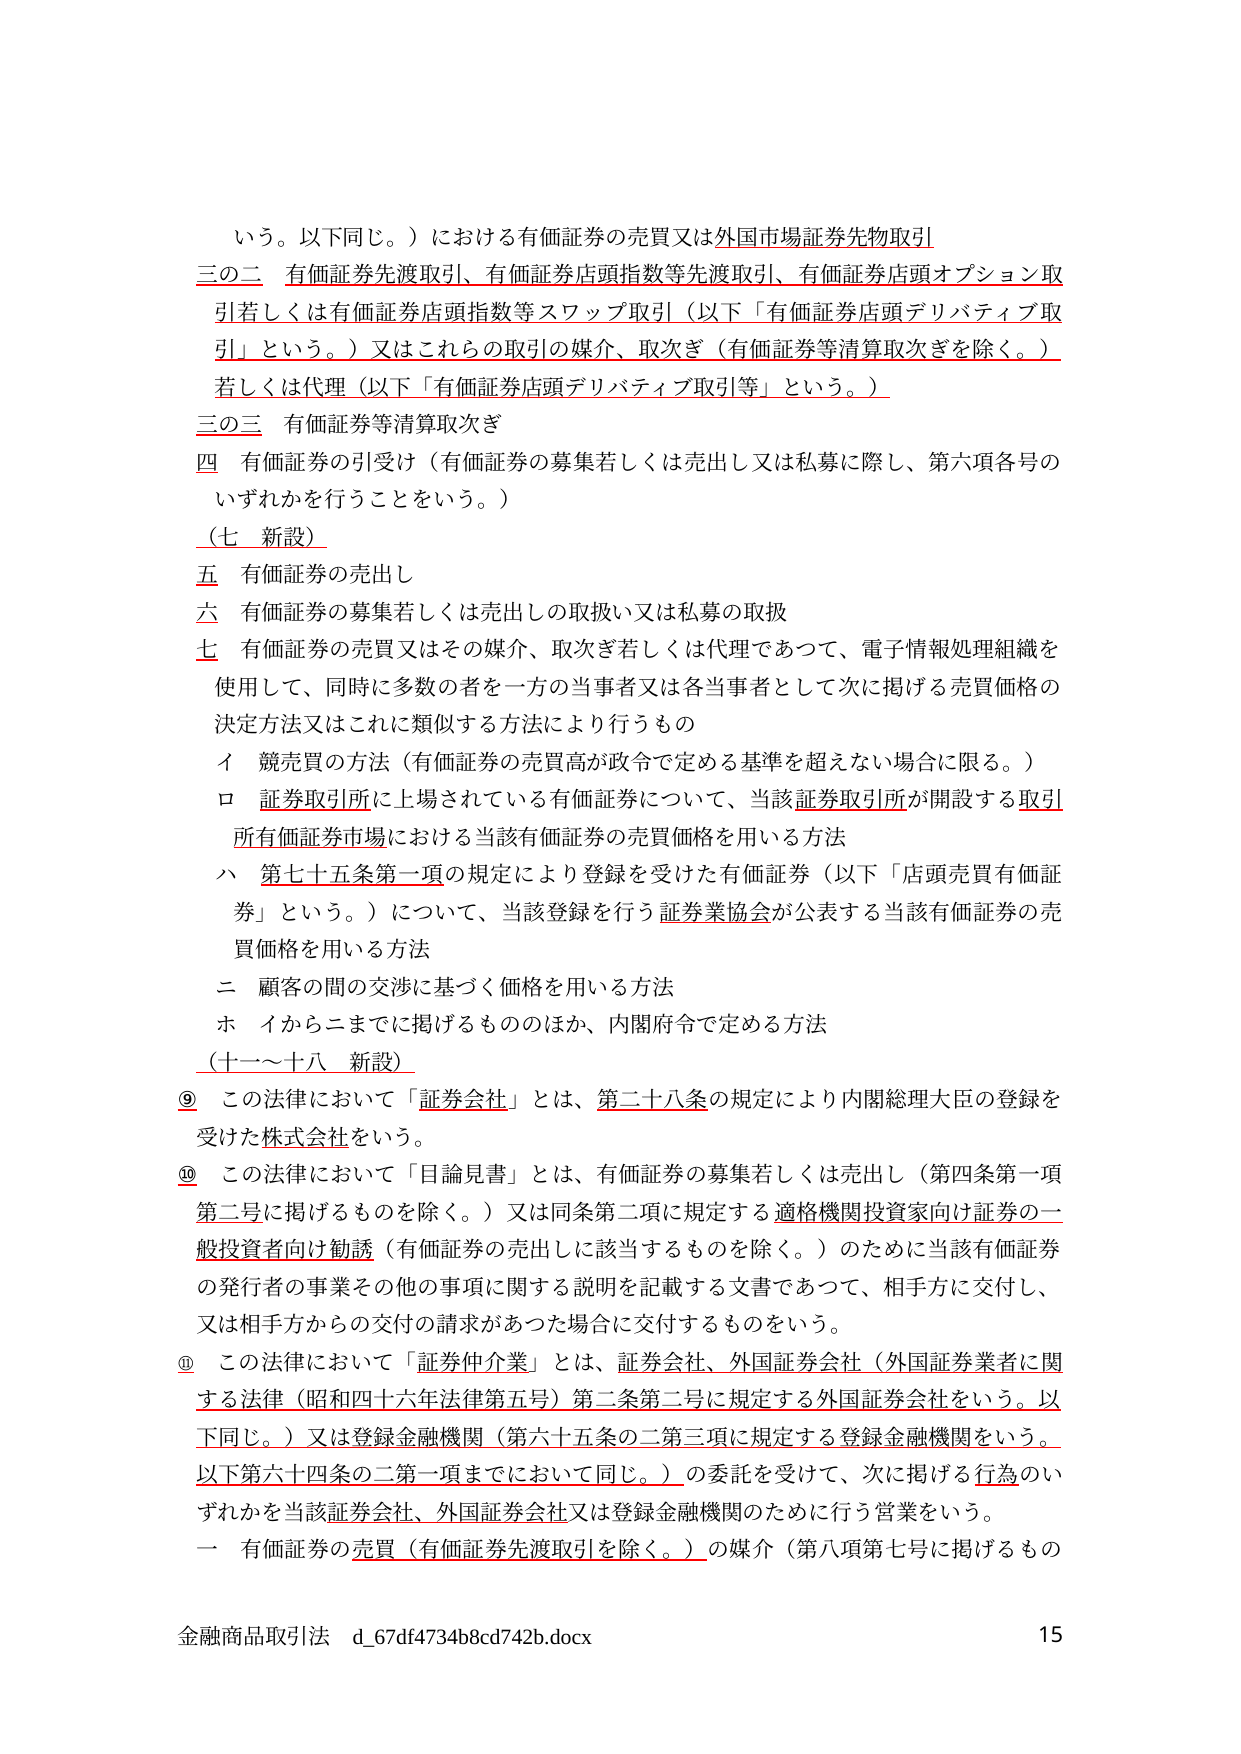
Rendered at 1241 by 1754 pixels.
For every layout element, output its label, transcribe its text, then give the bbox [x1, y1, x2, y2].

text 六 有価証券の募集若しくは売出しの取扱い又は私募の取扱 [196, 592, 1063, 629]
text ⑪ この法律において「証券仲介業」とは、証券会社、外国証券会社（外国証券業者に関する法律（昭和四十六年法律第五号）第二条第二号に規定する外国証券会社をいう。以下同じ。）又は登録金融機関（第六十五条の二第三項に規定する登録金融機関をいう。以下第六十四条の二第一項までにおいて同じ。）の委託を受けて、次に掲げる行為のいずれかを当該証券会社、外国証券会社又は登録金融機関のために行う営業をいう。 [177, 1342, 1063, 1529]
text ハ 第七十五条第一項の規定により登録を受けた有価証券（以下「店頭売買有価証券」という。）について、当該登録を行う証券業協会が公表する当該有価証券の売買価格を用いる方法 [215, 854, 1063, 967]
text ニ 顧客の間の交渉に基づく価格を用いる方法 [215, 967, 1063, 1004]
text 三の二 有価証券先渡取引、有価証券店頭指数等先渡取引、有価証券店頭オプション取引若しくは有価証券店頭指数等スワップ取引（以下「有価証券店頭デリバティブ取引」という。）又はこれらの取引の媒介、取次ぎ（有価証券等清算取次ぎを除く。）若しくは代理（以下「有価証券店頭デリバティブ取引等」という。） [196, 254, 1063, 404]
text 七 有価証券の売買又はその媒介、取次ぎ若しくは代理であつて、電子情報処理組織を使用して、同時に多数の者を一方の当事者又は各当事者として次に掲げる売買価格の決定方法又はこれに類似する方法により行うもの [196, 629, 1063, 742]
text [215, 217, 1063, 254]
text イ 競売買の方法（有価証券の売買高が政令で定める基準を超えない場合に限る。） [215, 742, 1063, 779]
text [196, 1529, 1063, 1567]
text 四 有価証券の引受け（有価証券の募集若しくは売出し又は私募に際し、第六項各号のいずれかを行うことをいう。） [196, 442, 1063, 517]
text ロ 証券取引所に上場されている有価証券について、当該証券取引所が開設する取引所有価証券市場における当該有価証券の売買価格を用いる方法 [215, 779, 1063, 854]
text ホ イからニまでに掲げるもののほか、内閣府令で定める方法 [215, 1004, 1063, 1042]
text ⑩ この法律において「目論見書」とは、有価証券の募集若しくは売出し（第四条第一項第二号に掲げるものを除く。）又は同条第二項に規定する適格機関投資家向け証券の一般投資者向け勧誘（有価証券の売出しに該当するものを除く。）のために当該有価証券の発行者の事業その他の事項に関する説明を記載する文書であつて、相手方に交付し、又は相手方からの交付の請求があつた場合に交付するものをいう。 [177, 1154, 1063, 1342]
text （十一～十八 新設） [196, 1042, 1063, 1079]
text ⑨ この法律において「証券会社」とは、第二十八条の規定により内閣総理大臣の登録を受けた株式会社をいう。 [177, 1079, 1063, 1154]
text （七 新設） [196, 517, 1063, 554]
text 五 有価証券の売出し [196, 554, 1063, 592]
text 三の三 有価証券等清算取次ぎ [196, 404, 1063, 442]
